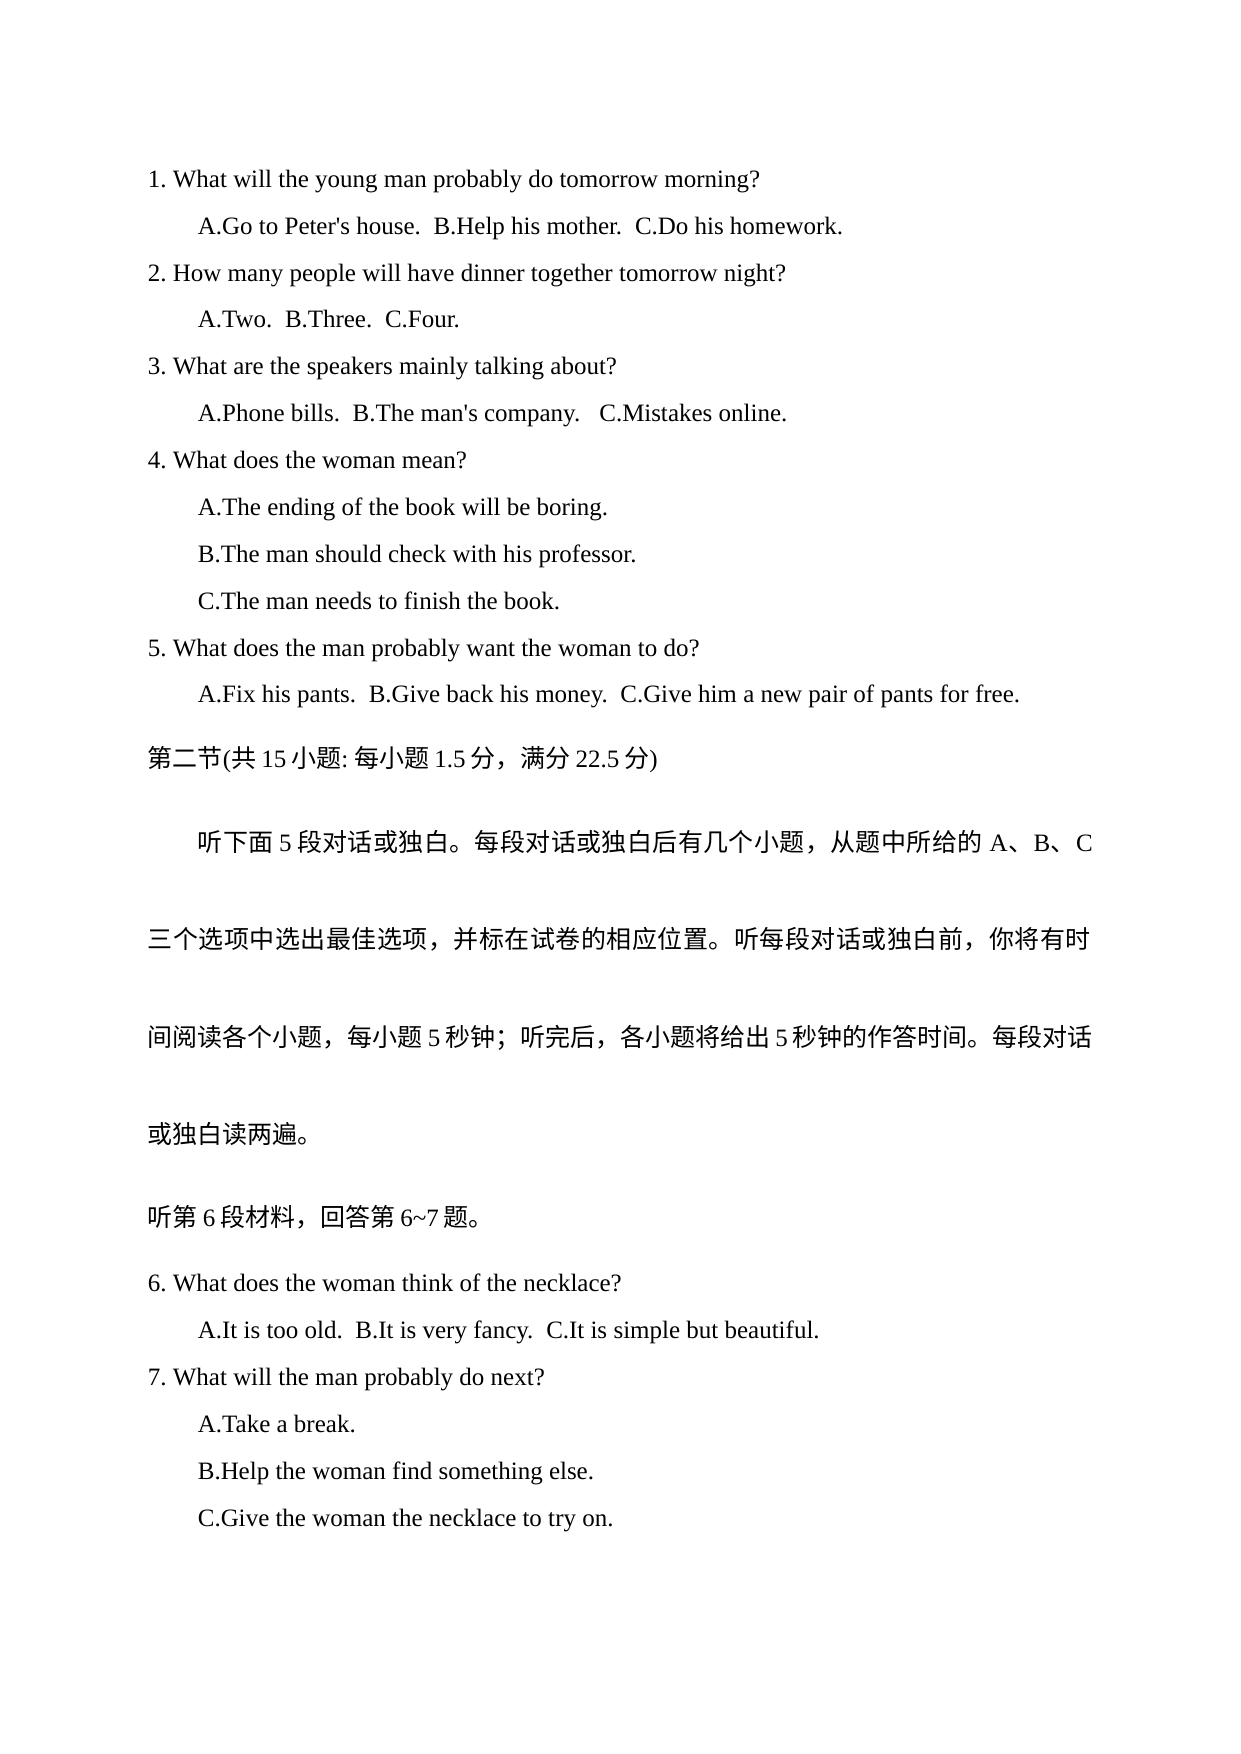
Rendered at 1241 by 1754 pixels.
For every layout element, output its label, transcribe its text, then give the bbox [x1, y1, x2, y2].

text A.Take a break. [148, 1407, 1093, 1439]
text A.The ending of the book will be boring. [148, 490, 1093, 523]
text 2. How many people will have dinner together tomorrow night? [148, 256, 1093, 288]
text 听下面5段对话或独白。每段对话或独白后有几个小题，从题中所给的A、B、C三个选项中选出最佳选项，并标在试卷的相应位置。听每段对话或独白前，你将有时间阅读各个小题，每小题5秒钟；听完后，各小题将给出5秒钟的作答时间。每段对话或独白读两遍。 [148, 808, 1093, 1165]
text 4. What does the woman mean? [148, 443, 1093, 476]
text C.Give the woman the necklace to try on. [148, 1501, 1093, 1533]
text 5. What does the man probably want the woman to do? [148, 631, 1093, 663]
text A.Phone bills. B.The man's company. C.Mistakes online. [148, 396, 1093, 429]
text C.The man needs to finish the book. [148, 584, 1093, 616]
text A.Fix his pants. B.Give back his money. C.Give him a new pair of pants for free. [148, 678, 1093, 710]
list What does the woman think of the necklace? [148, 1266, 1093, 1299]
text B.Help the woman find something else. [148, 1454, 1093, 1486]
text A.Go to Peter's house. B.Help his mother. C.Do his homework. [148, 209, 1093, 241]
text 第二节(共15小题: 每小题1.5分，满分22.5分) [148, 724, 1093, 789]
text 3. What are the speakers mainly talking about? [148, 349, 1093, 382]
list What will the young man probably do tomorrow morning? [148, 162, 1093, 194]
text 7. What will the man probably do next? [148, 1360, 1093, 1393]
text A.It is too old. B.It is very fancy. C.It is simple but beautiful. [148, 1313, 1093, 1346]
text 听第6段材料，回答第6~7题。 [148, 1183, 1093, 1248]
text A.Two. B.Three. C.Four. [148, 303, 1093, 335]
text B.The man should check with his professor. [148, 537, 1093, 569]
